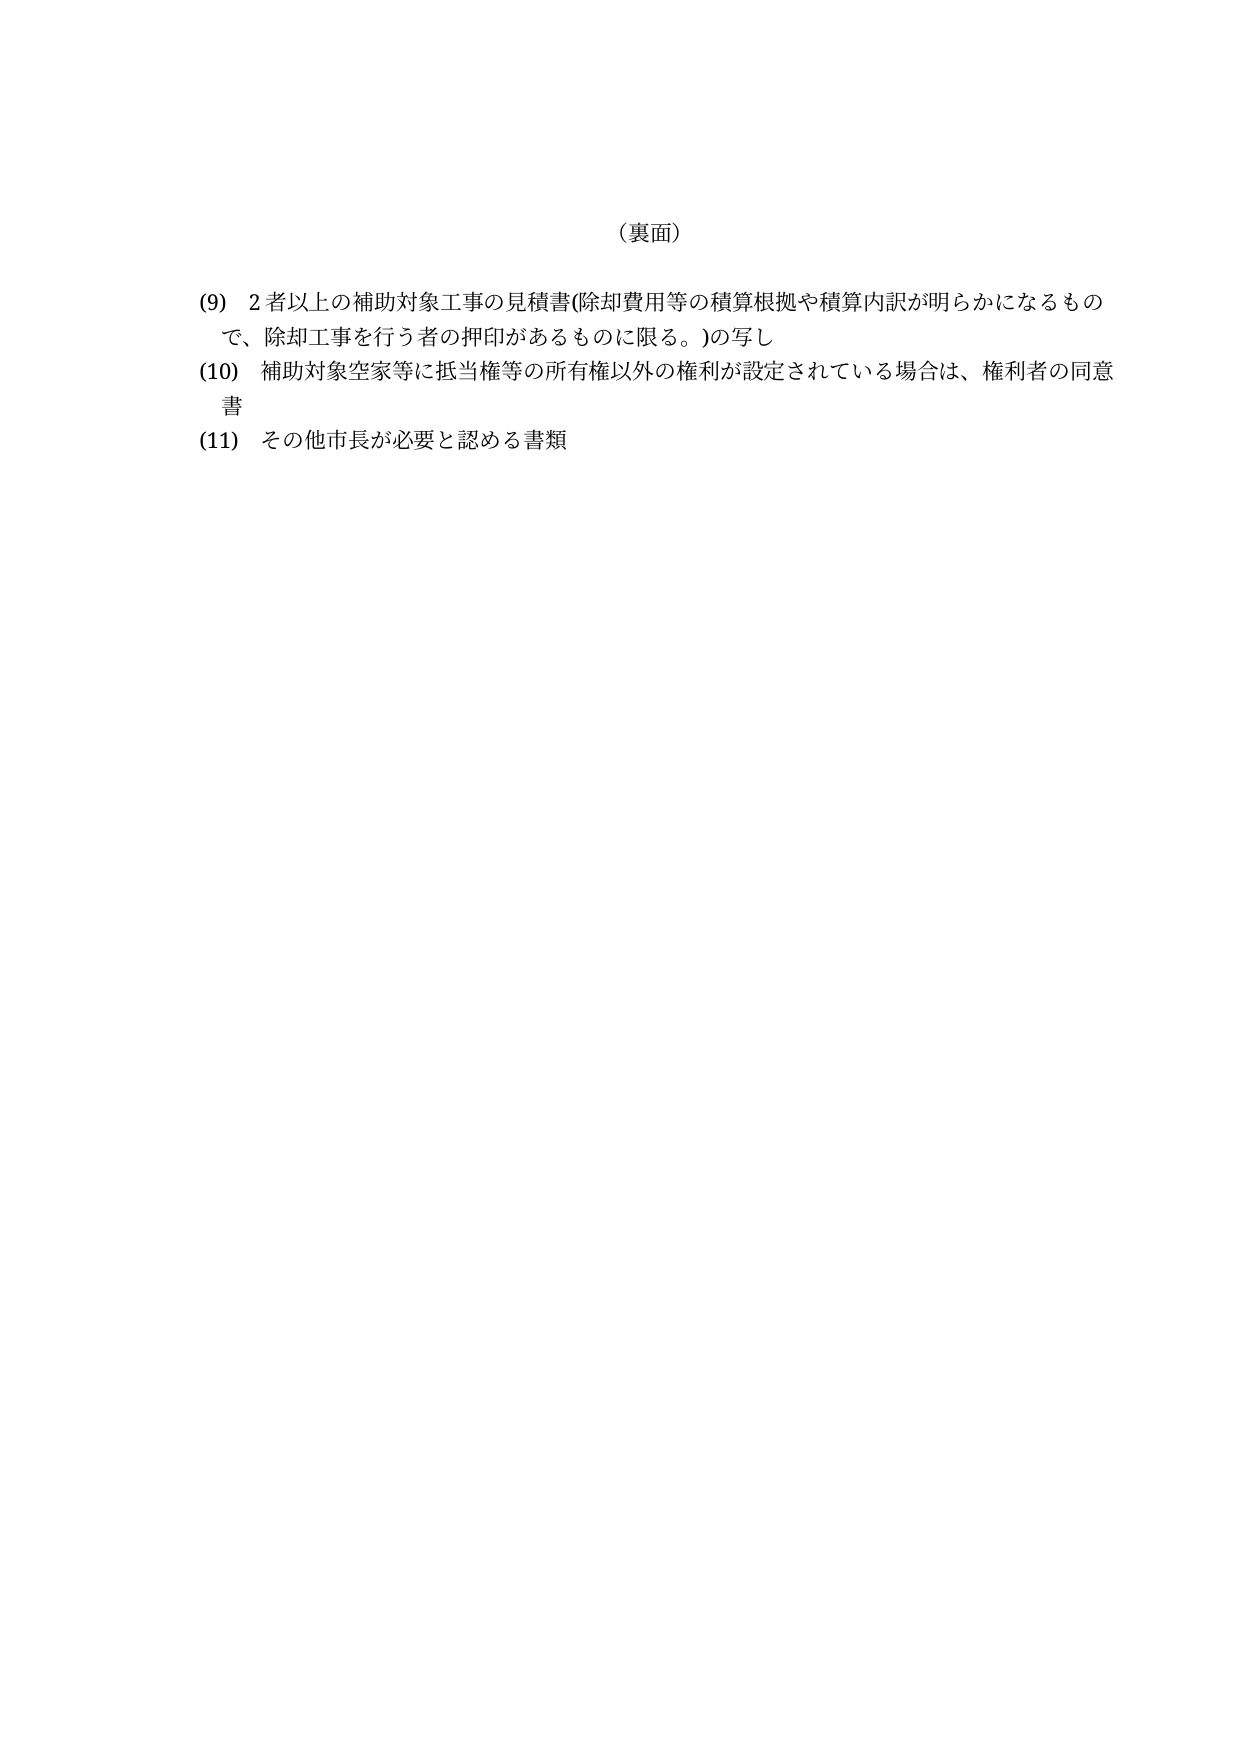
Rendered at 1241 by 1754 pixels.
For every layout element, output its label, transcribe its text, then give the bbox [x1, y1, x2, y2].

text （裏面） [177, 215, 1122, 249]
text 書 [199, 388, 1122, 422]
text (10) 補助対象空家等に抵当権等の所有権以外の権利が設定されている場合は、権利者の同意 [199, 353, 1122, 388]
text (11) その他市長が必要と認める書類 [188, 422, 1122, 457]
text (9) 2者以上の補助対象工事の見積書(除却費用等の積算根拠や積算内訳が明らかになるもので、除却工事を行う者の押印があるものに限る。)の写し [199, 284, 1122, 353]
